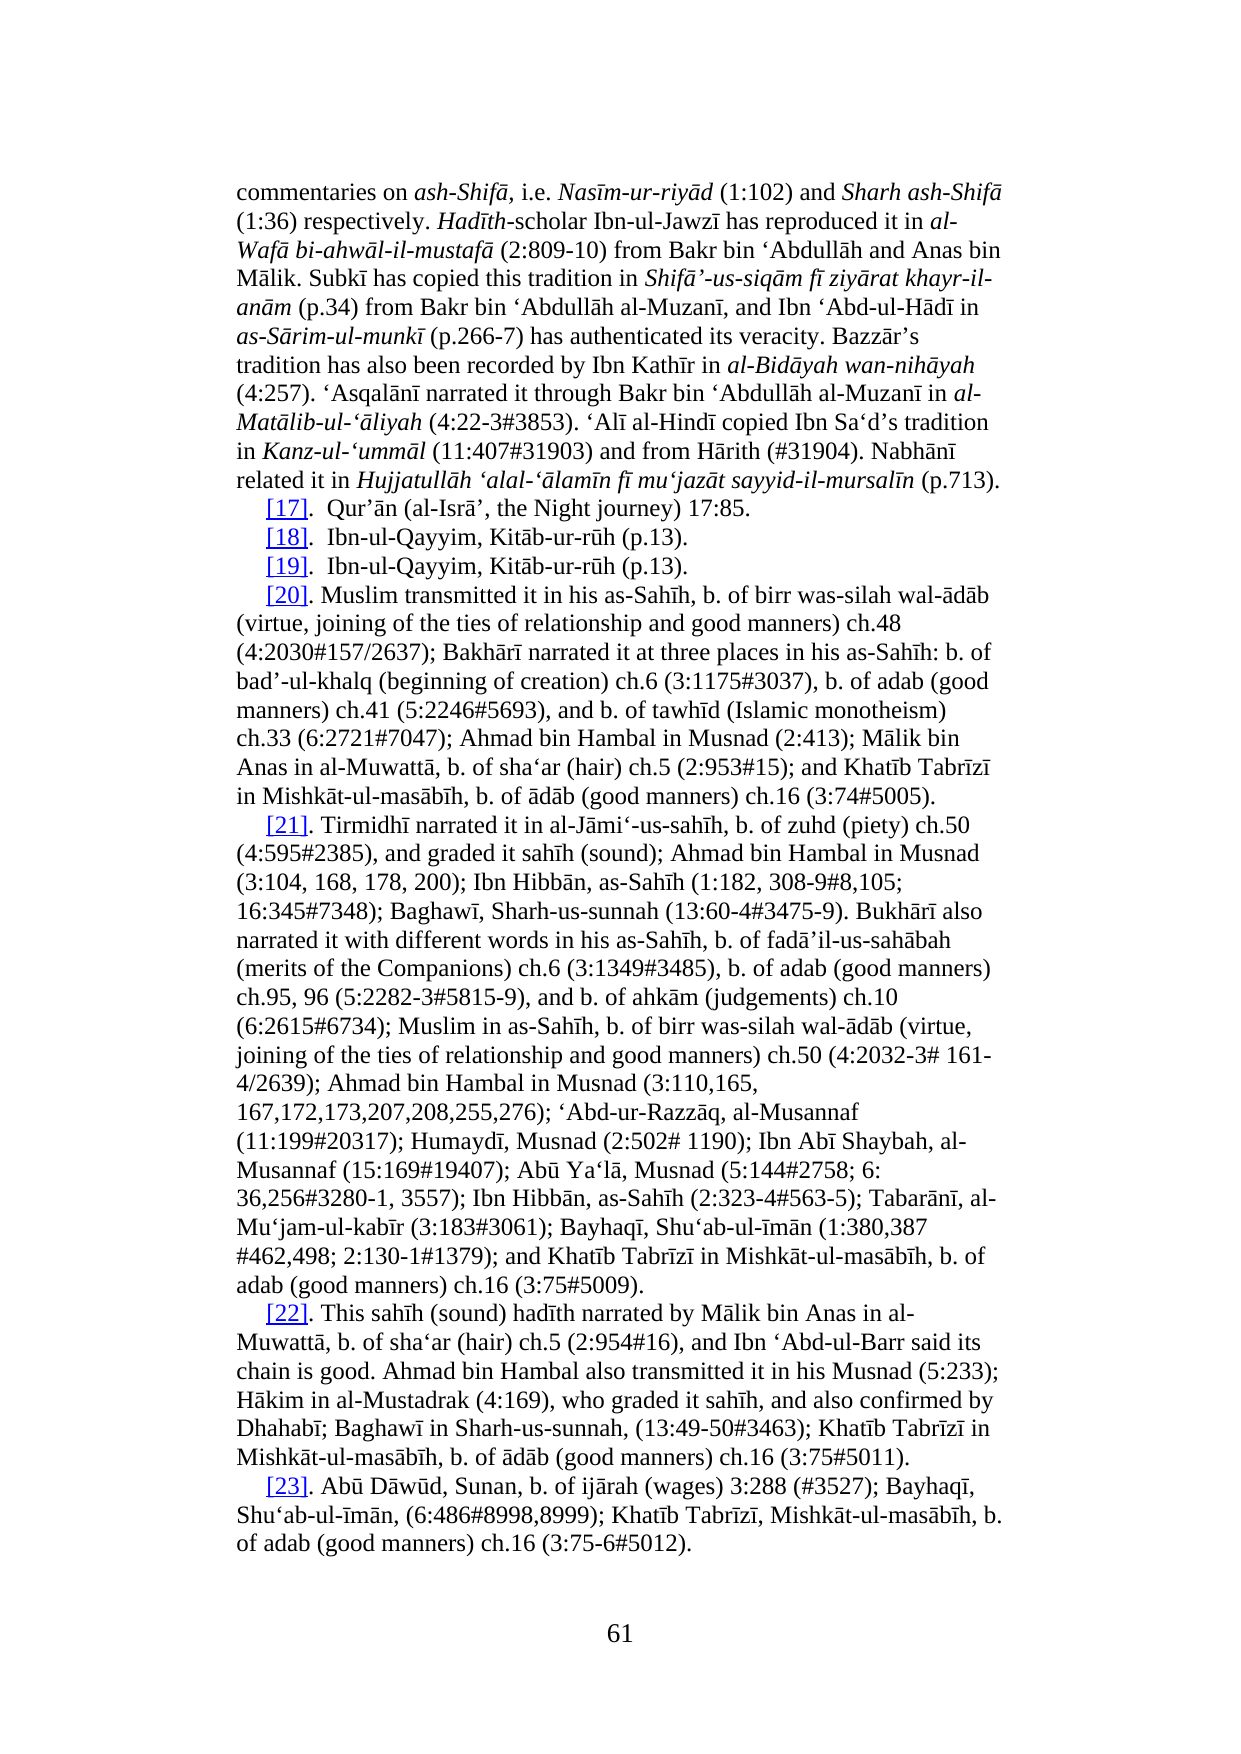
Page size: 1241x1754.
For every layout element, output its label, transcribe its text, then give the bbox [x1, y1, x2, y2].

text [19]. Ibn-ul-Qayyim, Kitāb-ur-rūh (p.13). [236, 551, 1004, 580]
text [23]. Abū Dāwūd, Sunan, b. of ijārah (wages) 3:288 (#3527); Bayhaqī, Shu‘ab-ul-īmān, (6:486#8998,8999); Khatīb Tabrīzī, Mishkāt-ul-masābīh, b. of adab (good manners) ch.16 (3:75-6#5012). [236, 1471, 1004, 1557]
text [236, 177, 1004, 493]
text [21]. Tirmidhī narrated it in al-Jāmi‘-us-sahīh, b. of zuhd (piety) ch.50 (4:595#2385), and graded it sahīh (sound); Ahmad bin Hambal in Musnad (3:104, 168, 178, 200); Ibn Hibbān, as-Sahīh (1:182, 308-9#8,105; 16:345#7348); Baghawī, Sharh-us-sunnah (13:60-4#3475-9). Bukhārī also narrated it with different words in his as-Sahīh, b. of fadā’il-us-sahābah (merits of the Companions) ch.6 (3:1349#3485), b. of adab (good manners) ch.95, 96 (5:2282-3#5815-9), and b. of ahkām (judgements) ch.10 (6:2615#6734); Muslim in as-Sahīh, b. of birr was-silah wal-ādāb (virtue, joining of the ties of relationship and good manners) ch.50 (4:2032-3# 161-4/2639); Ahmad bin Hambal in Musnad (3:110,165, 167,172,173,207,208,255,276); ‘Abd-ur-Razzāq, al-Musannaf (11:199#20317); Humaydī, Musnad (2:502# 1190); Ibn Abī Shaybah, al-Musannaf (15:169#19407); Abū Ya‘lā, Musnad (5:144#2758; 6: 36,256#3280-1, 3557); Ibn Hibbān, as-Sahīh (2:323-4#563-5); Tabarānī, al-Mu‘jam-ul-kabīr (3:183#3061); Bayhaqī, Shu‘ab-ul-īmān (1:380,387 #462,498; 2:130-1#1379); and Khatīb Tabrīzī in Mishkāt-ul-masābīh, b. of adab (good manners) ch.16 (3:75#5009). [236, 810, 1004, 1298]
text [17]. Qur’ān (al-Isrā’, the Night journey) 17:85. [236, 493, 1004, 522]
text [18]. Ibn-ul-Qayyim, Kitāb-ur-rūh (p.13). [236, 522, 1004, 551]
text [20]. Muslim transmitted it in his as-Sahīh, b. of birr was-silah wal-ādāb (virtue, joining of the ties of relationship and good manners) ch.48 (4:2030#157/2637); Bakhārī narrated it at three places in his as-Sahīh: b. of bad’-ul-khalq (beginning of creation) ch.6 (3:1175#3037), b. of adab (good manners) ch.41 (5:2246#5693), and b. of tawhīd (Islamic monotheism) ch.33 (6:2721#7047); Ahmad bin Hambal in Musnad (2:413); Mālik bin Anas in al-Muwattā, b. of sha‘ar (hair) ch.5 (2:953#15); and Khatīb Tabrīzī in Mishkāt-ul-masābīh, b. of ādāb (good manners) ch.16 (3:74#5005). [236, 580, 1004, 810]
text [22]. This sahīh (sound) hadīth narrated by Mālik bin Anas in al-Muwattā, b. of sha‘ar (hair) ch.5 (2:954#16), and Ibn ‘Abd-ul-Barr said its chain is good. Ahmad bin Hambal also transmitted it in his Musnad (5:233); Hākim in al-Mustadrak (4:169), who graded it sahīh, and also confirmed by Dhahabī; Baghawī in Sharh-us-sunnah, (13:49-50#3463); Khatīb Tabrīzī in Mishkāt-ul-masābīh, b. of ādāb (good manners) ch.16 (3:75#5011). [236, 1298, 1004, 1471]
